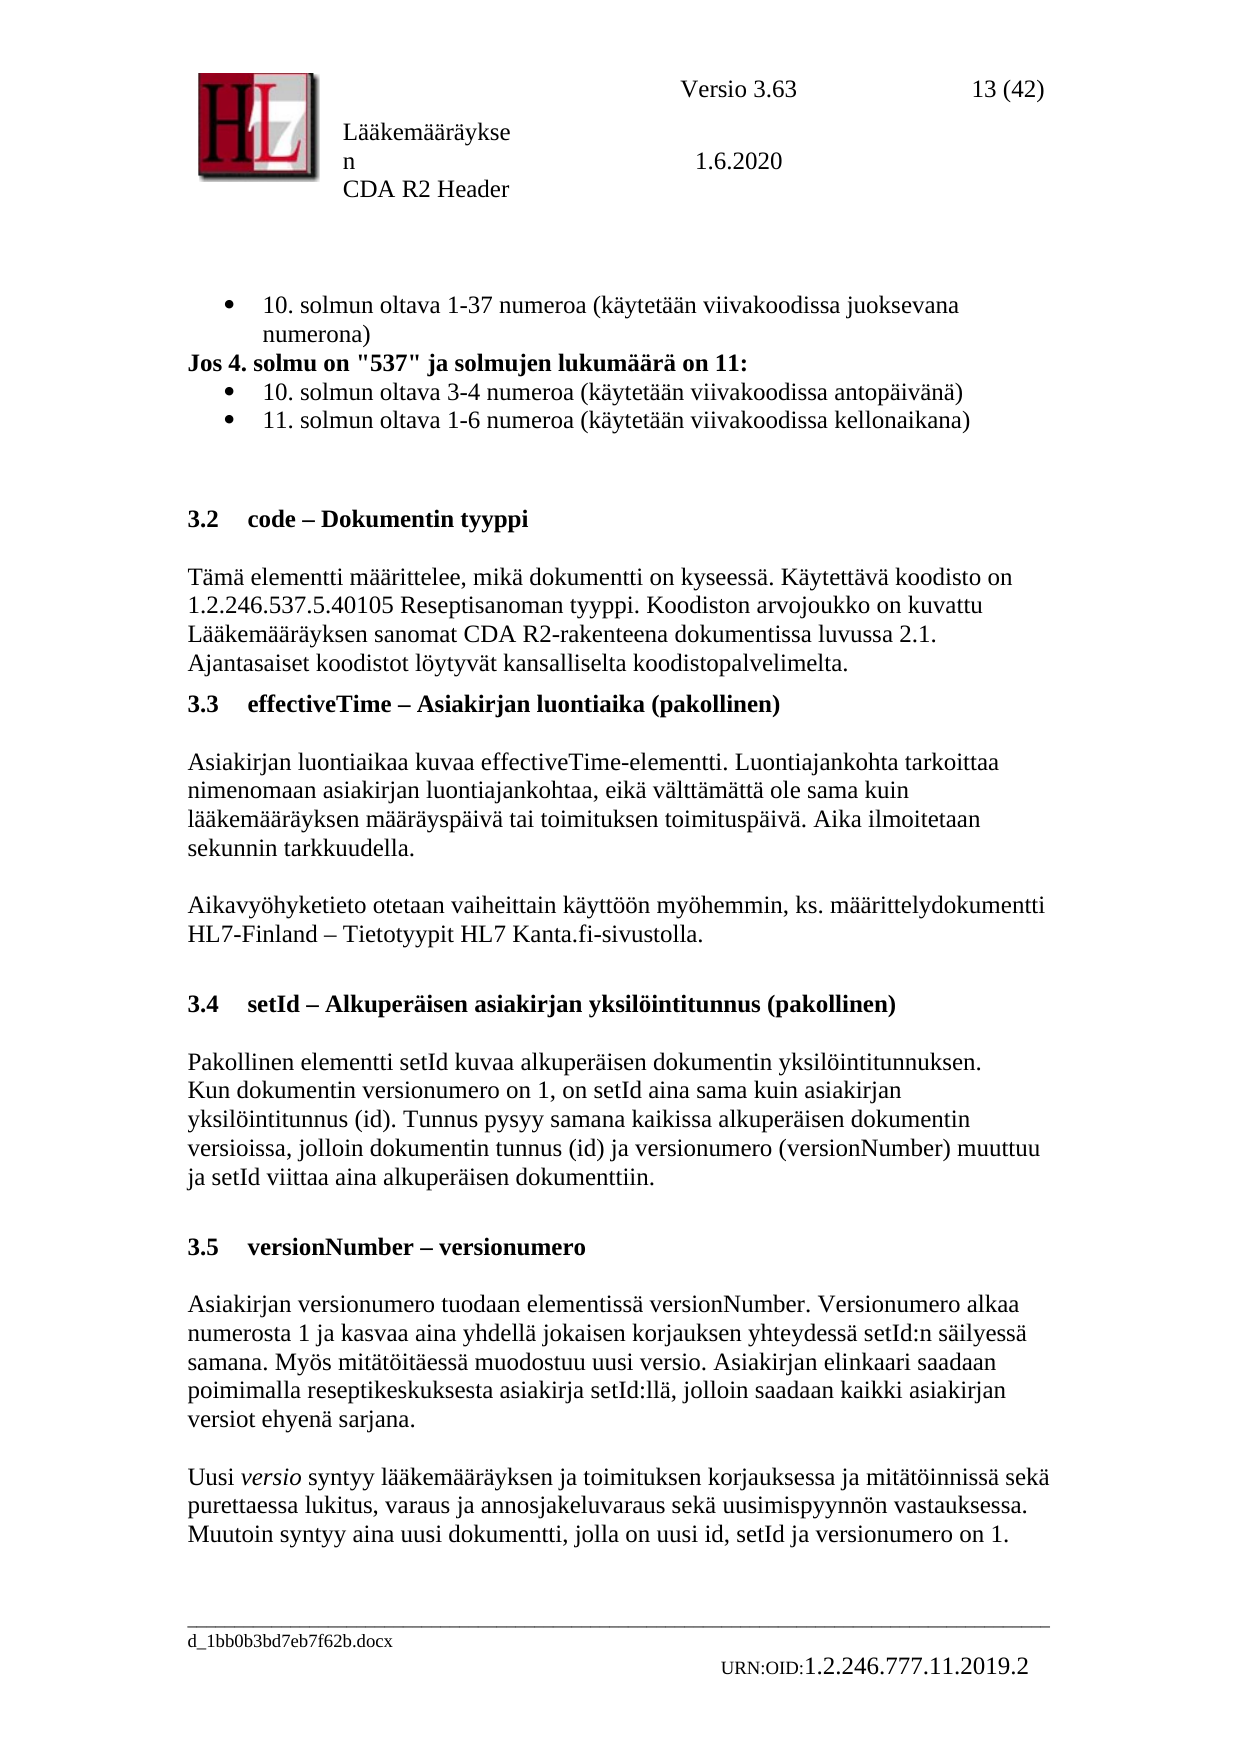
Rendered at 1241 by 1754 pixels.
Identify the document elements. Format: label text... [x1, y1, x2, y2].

text Jos 4. solmu on "537" ja solmujen lukumäärä on 11: [187, 348, 1053, 377]
text Tämä elementti määrittelee, mikä dokumentti on kyseessä. Käytettävä koodisto on 1.2.246.537.5.40105 Reseptisanoman tyyppi. Koodiston arvojoukko on kuvattu Lääkemääräyksen sanomat CDA R2-rakenteena dokumentissa luvussa 2.1. [187, 562, 1053, 648]
text Ajantasaiset koodistot löytyvät kansalliselta koodistopalvelimelta. [187, 648, 1053, 677]
text Asiakirjan luontiaikaa kuvaa effectiveTime-elementti. Luontiajankohta tarkoittaa nimenomaan asiakirjan luontiajankohtaa, eikä välttämättä ole sama kuin lääkemääräyksen määräyspäivä tai toimituksen toimituspäivä. Aika ilmoitetaan sekunnin tarkkuudella. [187, 747, 1053, 862]
subtitle code – Dokumentin tyyppi [187, 504, 1053, 533]
picture [198, 73, 321, 182]
text Kun dokumentin versionumero on 1, on setId aina sama kuin asiakirjan yksilöintitunnus (id). Tunnus pysyy samana kaikissa alkuperäisen dokumentin versioissa, jolloin dokumentin tunnus (id) ja versionumero (versionNumber) muuttuu ja setId viittaa aina alkuperäisen dokumenttiin. [187, 1075, 1053, 1190]
subtitle setId – Alkuperäisen asiakirjan yksilöintitunnus (pakollinen) [187, 989, 1053, 1018]
text Pakollinen elementti setId kuvaa alkuperäisen dokumentin yksilöintitunnuksen. [187, 1047, 1053, 1075]
list 10. solmun oltava 3-4 numeroa (käytetään viivakoodissa antopäivänä) [225, 377, 1053, 405]
text Asiakirjan versionumero tuodaan elementissä versionNumber. Versionumero alkaa numerosta 1 ja kasvaa aina yhdellä jokaisen korjauksen yhteydessä setId:n säilyessä samana. Myös mitätöitäessä muodostuu uusi versio. Asiakirjan elinkaari saadaan poimimalla reseptikeskuksesta asiakirja setId:llä, jolloin saadaan kaikki asiakirjan versiot ehyenä sarjana. [187, 1289, 1053, 1433]
list 10. solmun oltava 1-37 numeroa (käytetään viivakoodissa juoksevana numerona) [225, 290, 1053, 348]
list 11. solmun oltava 1-6 numeroa (käytetään viivakoodissa kellonaikana) [225, 405, 1053, 434]
subtitle versionNumber – versionumero [187, 1232, 1053, 1260]
text Uusi versio syntyy lääkemääräyksen ja toimituksen korjauksessa ja mitätöinnissä sekä purettaessa lukitus, varaus ja annosjakeluvaraus sekä uusimispyynnön vastauksessa. Muutoin syntyy aina uusi dokumentti, jolla on uusi id, setId ja versionumero on 1. [187, 1462, 1053, 1548]
text Aikavyöhyketieto otetaan vaiheittain käyttöön myöhemmin, ks. määrittelydokumentti HL7-Finland – Tietotyypit HL7 Kanta.fi-sivustolla. [187, 890, 1053, 948]
subtitle effectiveTime – Asiakirjan luontiaika (pakollinen) [187, 689, 1053, 718]
